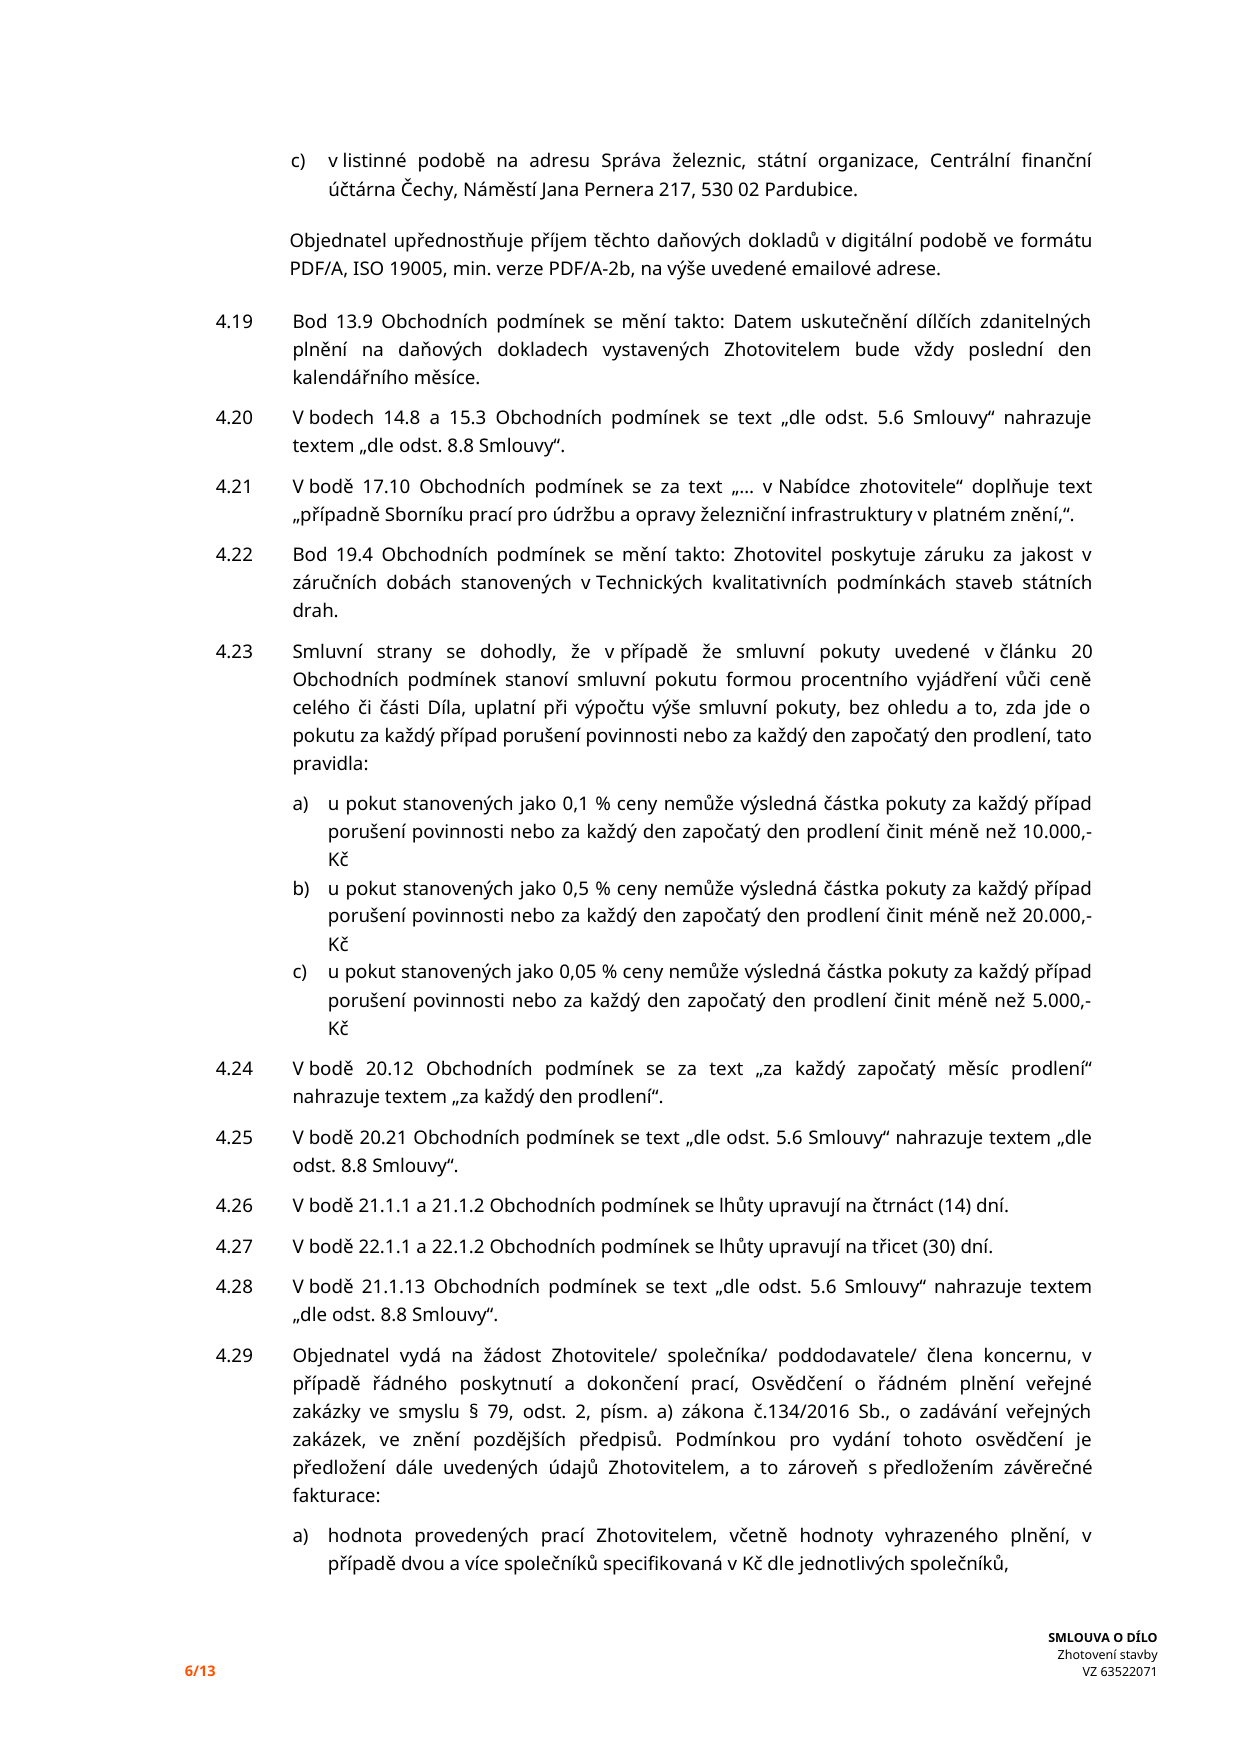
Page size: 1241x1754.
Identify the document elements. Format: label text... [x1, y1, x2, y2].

text V bodě 21.1.13 Obchodních podmínek se text „dle odst. 5.6 Smlouvy“ nahrazuje textem „dle odst. 8.8 Smlouvy“. [216, 1273, 1093, 1327]
list v listinné podobě na adresu Správa železnic, státní organizace, Centrální finanční účtárna Čechy, Náměstí Jana Pernera 217, 530 02 Pardubice. [291, 147, 1093, 202]
text u pokut stanovených jako 0,05 % ceny nemůže výsledná částka pokuty za každý případ porušení povinnosti nebo za každý den započatý den prodlení činit méně než 5.000,- Kč [292, 959, 1093, 1040]
text V bodech 14.8 a 15.3 Obchodních podmínek se text „dle odst. 5.6 Smlouvy“ nahrazuje textem „dle odst. 8.8 Smlouvy“. [216, 404, 1093, 458]
list hodnota provedených prací Zhotovitelem, včetně hodnoty vyhrazeného plnění, v případě dvou a více společníků specifikovaná v Kč dle jednotlivých společníků, [292, 1523, 1093, 1576]
text V bodě 22.1.1 a 22.1.2 Obchodních podmínek se lhůty upravují na třicet (30) dní. [216, 1233, 1093, 1258]
list u pokut stanovených jako 0,1 % ceny nemůže výsledná částka pokuty za každý případ porušení povinnosti nebo za každý den započatý den prodlení činit méně než 10.000,- Kč [292, 791, 1093, 872]
text V bodě 21.1.1 a 21.1.2 Obchodních podmínek se lhůty upravují na čtrnáct (14) dní. [216, 1192, 1093, 1218]
text Smluvní strany se dohodly, že v případě že smluvní pokuty uvedené v článku 20 Obchodních podmínek stanoví smluvní pokutu formou procentního vyjádření vůči ceně celého či části Díla, uplatní při výpočtu výše smluvní pokuty, bez ohledu a to, zda jde o pokutu za každý případ porušení povinnosti nebo za každý den započatý den prodlení, tato pravidla: [216, 638, 1093, 776]
text Bod 19.4 Obchodních podmínek se mění takto: Zhotovitel poskytuje záruku za jakost v záručních dobách stanovených v Technických kvalitativních podmínkách staveb státních drah. [216, 542, 1093, 623]
text V bodě 20.12 Obchodních podmínek se za text „za každý započatý měsíc prodlení“ nahrazuje textem „za každý den prodlení“. [216, 1055, 1093, 1109]
text Objednatel upřednostňuje příjem těchto daňových dokladů v digitální podobě ve formátu PDF/A, ISO 19005, min. verze PDF/A-2b, na výše uvedené emailové adrese. [289, 227, 1093, 280]
text u pokut stanovených jako 0,5 % ceny nemůže výsledná částka pokuty za každý případ porušení povinnosti nebo za každý den započatý den prodlení činit méně než 20.000,- Kč [292, 875, 1093, 956]
text Objednatel vydá na žádost Zhotovitele/ společníka/ poddodavatele/ člena koncernu, v případě řádného poskytnutí a dokončení prací, Osvědčení o řádném plnění veřejné zakázky ve smyslu § 79, odst. 2, písm. a) zákona č.134/2016 Sb., o zadávání veřejných zakázek, ve znění pozdějších předpisů. Podmínkou pro vydání tohoto osvědčení je předložení dále uvedených údajů Zhotovitelem, a to zároveň s předložením závěrečné fakturace: [216, 1342, 1093, 1508]
text V bodě 17.10 Obchodních podmínek se za text „… v Nabídce zhotovitele“ doplňuje text „případně Sborníku prací pro údržbu a opravy železniční infrastruktury v platném znění,“. [216, 473, 1093, 527]
text V bodě 20.21 Obchodních podmínek se text „dle odst. 5.6 Smlouvy“ nahrazuje textem „dle odst. 8.8 Smlouvy“. [216, 1124, 1093, 1177]
text Bod 13.9 Obchodních podmínek se mění takto: Datem uskutečnění dílčích zdanitelných plnění na daňových dokladech vystavených Zhotovitelem bude vždy poslední den kalendářního měsíce. [216, 308, 1093, 389]
